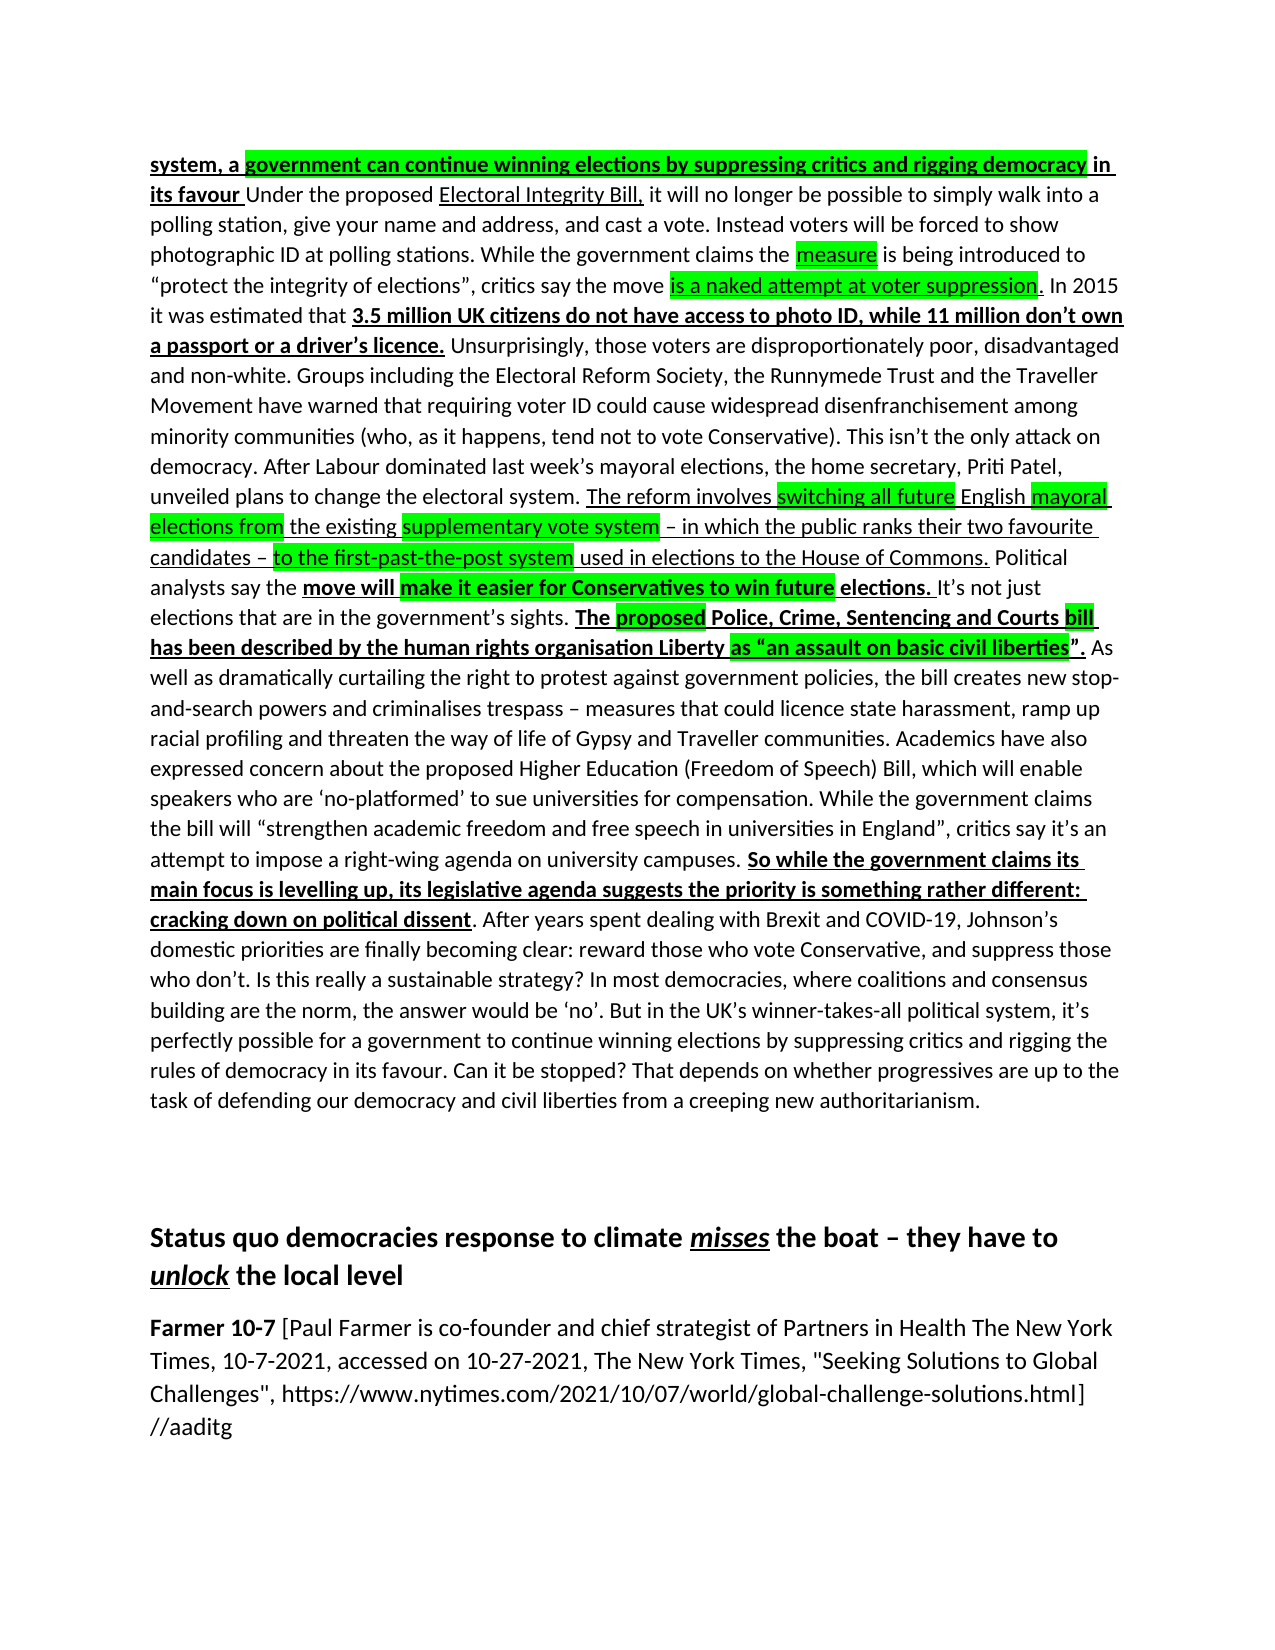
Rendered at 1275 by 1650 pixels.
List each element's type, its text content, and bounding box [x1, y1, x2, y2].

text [150, 150, 1125, 1114]
text Farmer 10-7 [Paul Farmer is co-founder and chief strategist of Partners in Health The New York Times, 10-7-2021, accessed on 10-27-2021, The New York Times, "Seeking Solutions to Global Challenges", https://www.nytimes.com/2021/10/07/world/global-challenge-solutions.html] //aaditg [150, 1312, 1125, 1442]
text Status quo democracies response to climate misses the boat – they have to unlock the local level [150, 1219, 1125, 1293]
